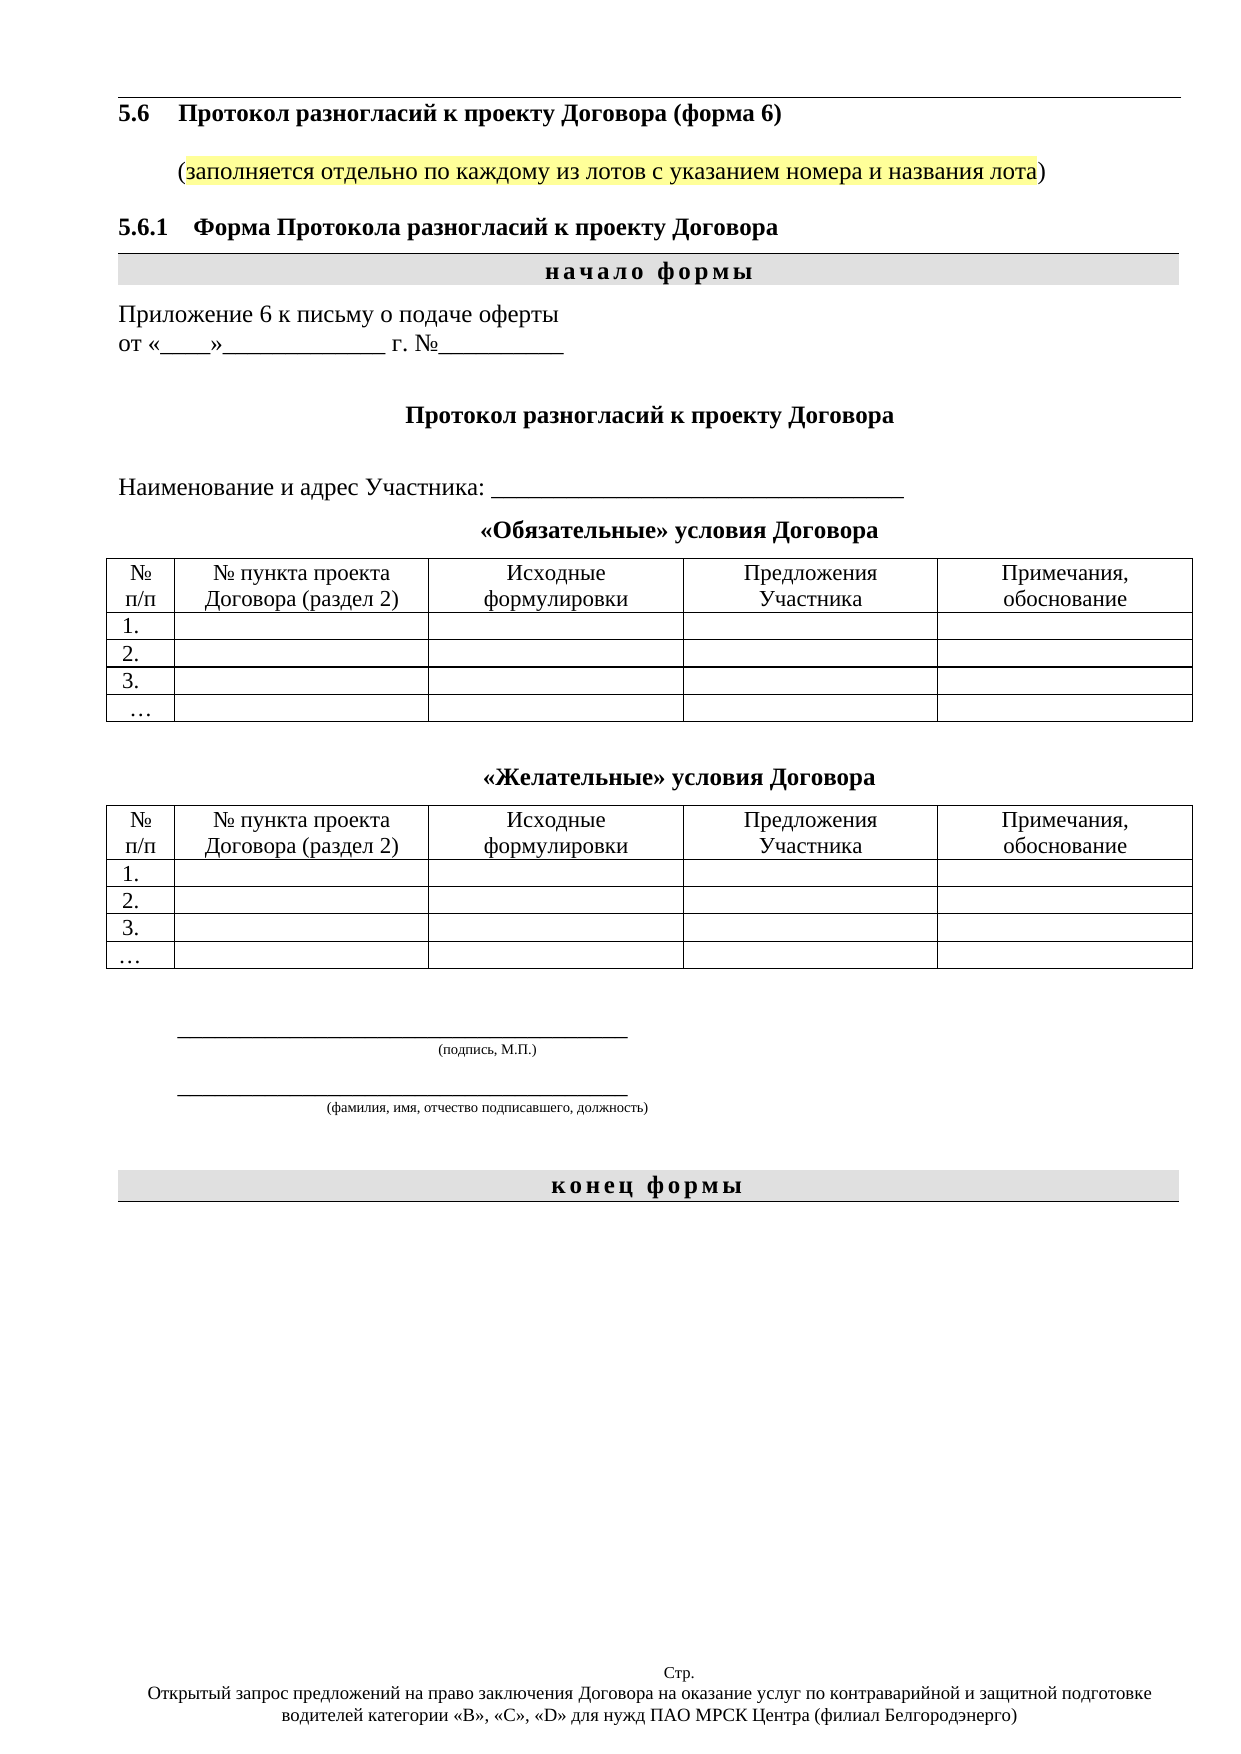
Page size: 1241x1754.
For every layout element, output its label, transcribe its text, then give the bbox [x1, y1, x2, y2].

table_header Исходные формулировки [429, 559, 683, 612]
table_header Предложения Участника [684, 806, 937, 858]
text (подпись, М.П.) [118, 1041, 797, 1070]
text начало формы [118, 254, 1179, 285]
table_cell … [107, 695, 174, 721]
table_cell [684, 613, 937, 639]
table_cell [938, 860, 1192, 886]
table_header Примечания, обоснование [938, 559, 1192, 612]
text «Обязательные» условия Договора [118, 515, 1181, 543]
table_cell [429, 887, 683, 913]
table_cell [429, 640, 683, 666]
table_cell [429, 914, 683, 941]
table_cell [429, 695, 683, 721]
subtitle Форма Протокола разногласий к проекту Договора [118, 212, 1181, 240]
table_cell [175, 640, 428, 666]
table_cell [175, 613, 428, 639]
table_cell [938, 640, 1192, 666]
table_header Предложения Участника [684, 559, 937, 612]
text «Желательные» условия Договора [118, 762, 1181, 790]
table_cell [938, 887, 1192, 913]
table_cell [107, 613, 174, 639]
table_cell [175, 942, 428, 968]
table_cell [429, 668, 683, 694]
table_cell [684, 887, 937, 913]
table_cell [684, 942, 937, 968]
table_header Примечания, обоснование [938, 806, 1192, 858]
table_cell [429, 942, 683, 968]
text конец формы [118, 1170, 1179, 1201]
text (фамилия, имя, отчество подписавшего, должность) [118, 1098, 797, 1127]
text Протокол разногласий к проекту Договора [118, 400, 1181, 428]
table_cell [107, 914, 174, 941]
text ____________________________________ [118, 1070, 1181, 1098]
table_cell [938, 668, 1192, 694]
table_cell [684, 640, 937, 666]
table_cell [175, 668, 428, 694]
table_cell [175, 695, 428, 721]
table_cell … [107, 942, 174, 968]
table_cell [938, 613, 1192, 639]
table_cell [429, 860, 683, 886]
table_header № пункта проекта Договора (раздел 2) [175, 806, 428, 858]
table_cell [684, 695, 937, 721]
table_cell [429, 613, 683, 639]
table_cell [107, 860, 174, 886]
table_cell [684, 668, 937, 694]
table_cell [175, 914, 428, 941]
subtitle Протокол разногласий к проекту Договора (форма 6) [118, 98, 1181, 127]
text Приложение 6 к письму о подаче оферты от «____»_____________ г. №__________ [118, 299, 1181, 357]
table_cell [175, 887, 428, 913]
table_cell [175, 860, 428, 886]
table_cell [684, 860, 937, 886]
table_cell [107, 668, 174, 694]
table_cell [107, 640, 174, 666]
text ____________________________________ [118, 1012, 1181, 1041]
table_header № п/п [107, 559, 174, 612]
table_cell [938, 914, 1192, 941]
table_cell [938, 695, 1192, 721]
text Наименование и адрес Участника: _________________________________ [118, 472, 1181, 500]
table_cell [107, 887, 174, 913]
table_header Исходные формулировки [429, 806, 683, 858]
table_header № пункта проекта Договора (раздел 2) [175, 559, 428, 612]
table_cell [684, 914, 937, 941]
table_cell [938, 942, 1192, 968]
table_header № п/п [107, 806, 174, 858]
